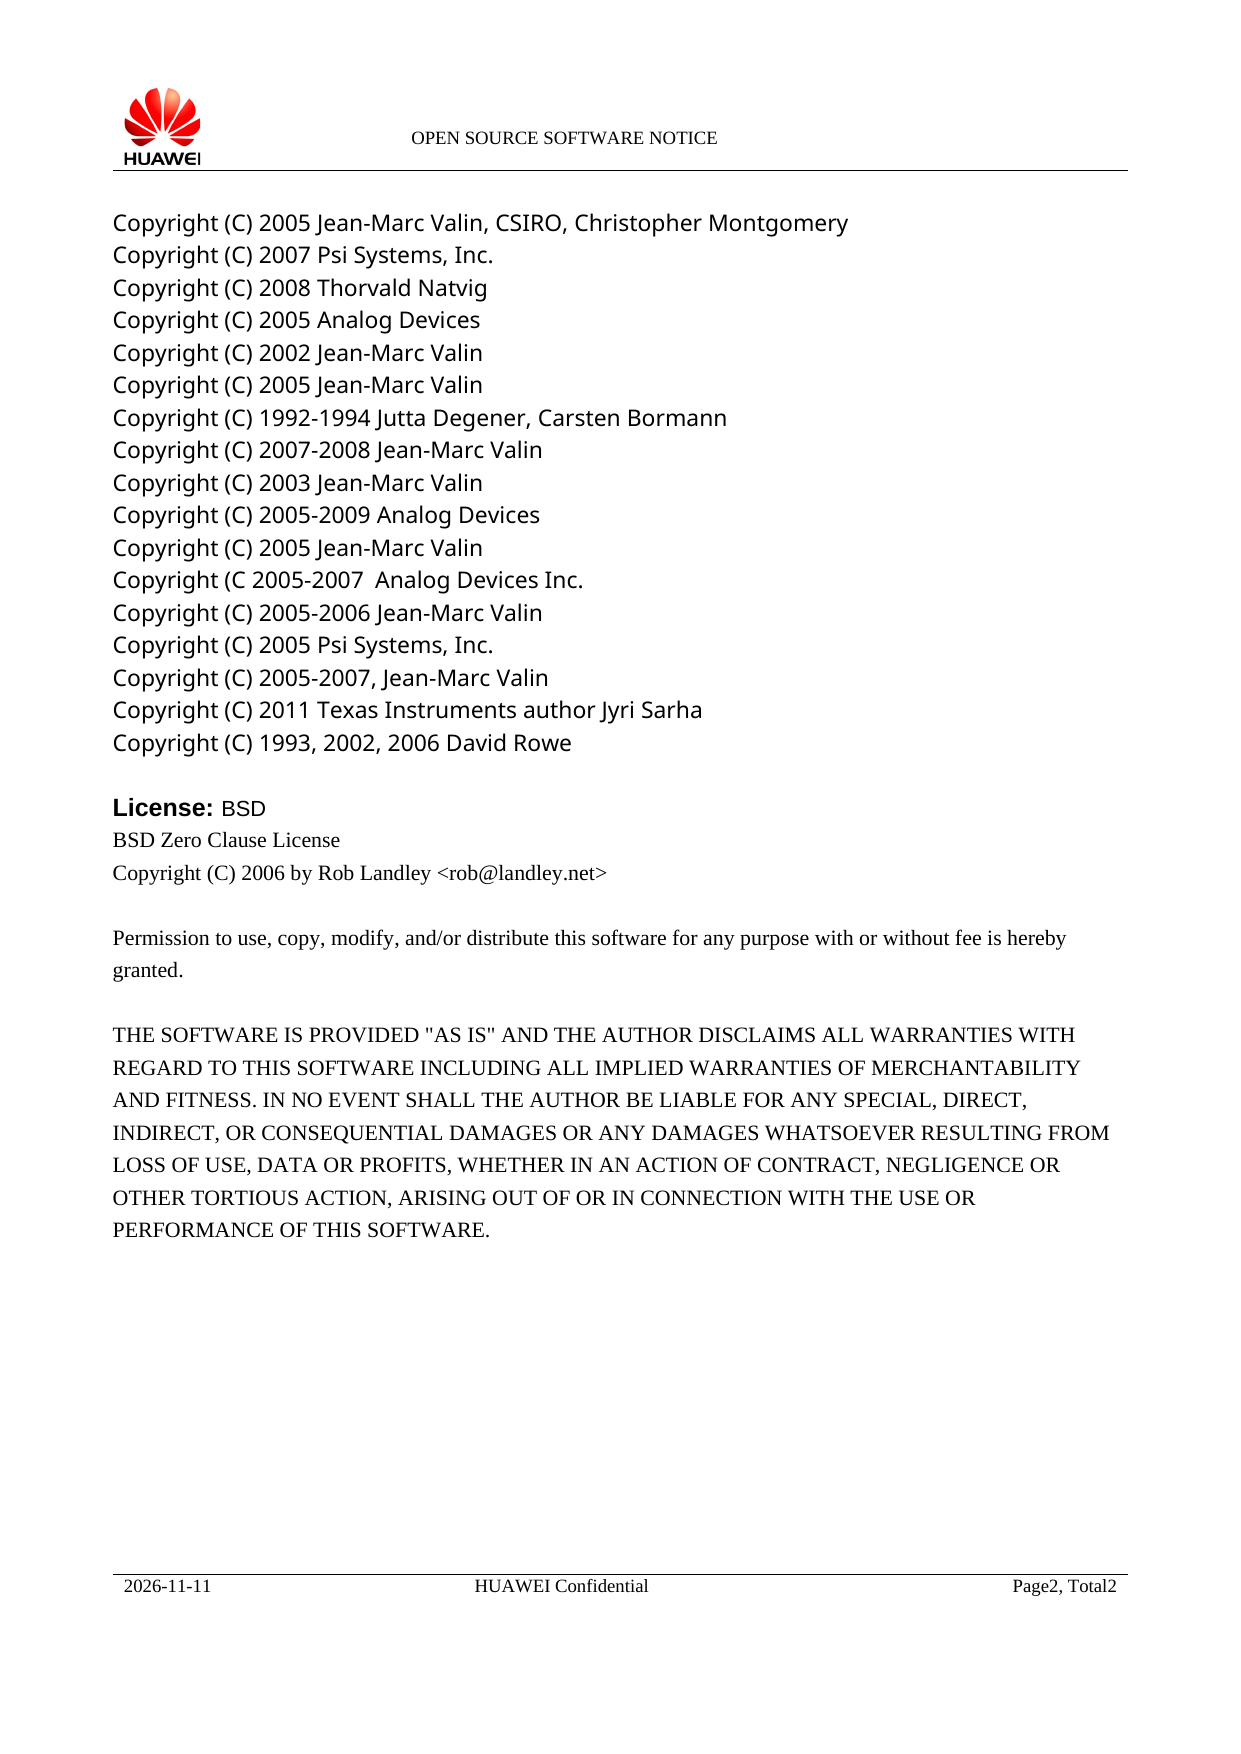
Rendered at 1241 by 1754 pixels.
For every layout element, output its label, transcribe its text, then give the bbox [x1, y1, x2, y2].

text License: BSD [112, 791, 1128, 824]
picture [124, 88, 201, 165]
text BSD Zero Clause License Copyright (C) 2006 by Rob Landley <rob@landley.net> Permission to use, copy, modify, and/or distribute this software for any purpose with or without fee is hereby granted. THE SOFTWARE IS PROVIDED "AS IS" AND THE AUTHOR DISCLAIMS ALL WARRANTIES WITH REGARD TO THIS SOFTWARE INCLUDING ALL IMPLIED WARRANTIES OF MERCHANTABILITY AND FITNESS. IN NO EVENT SHALL THE AUTHOR BE LIABLE FOR ANY SPECIAL, DIRECT, INDIRECT, OR CONSEQUENTIAL DAMAGES OR ANY DAMAGES WHATSOEVER RESULTING FROM LOSS OF USE, DATA OR PROFITS, WHETHER IN AN ACTION OF CONTRACT, NEGLIGENCE OR OTHER TORTIOUS ACTION, ARISING OUT OF OR IN CONNECTION WITH THE USE OR PERFORMANCE OF THIS SOFTWARE. [112, 824, 1128, 1279]
